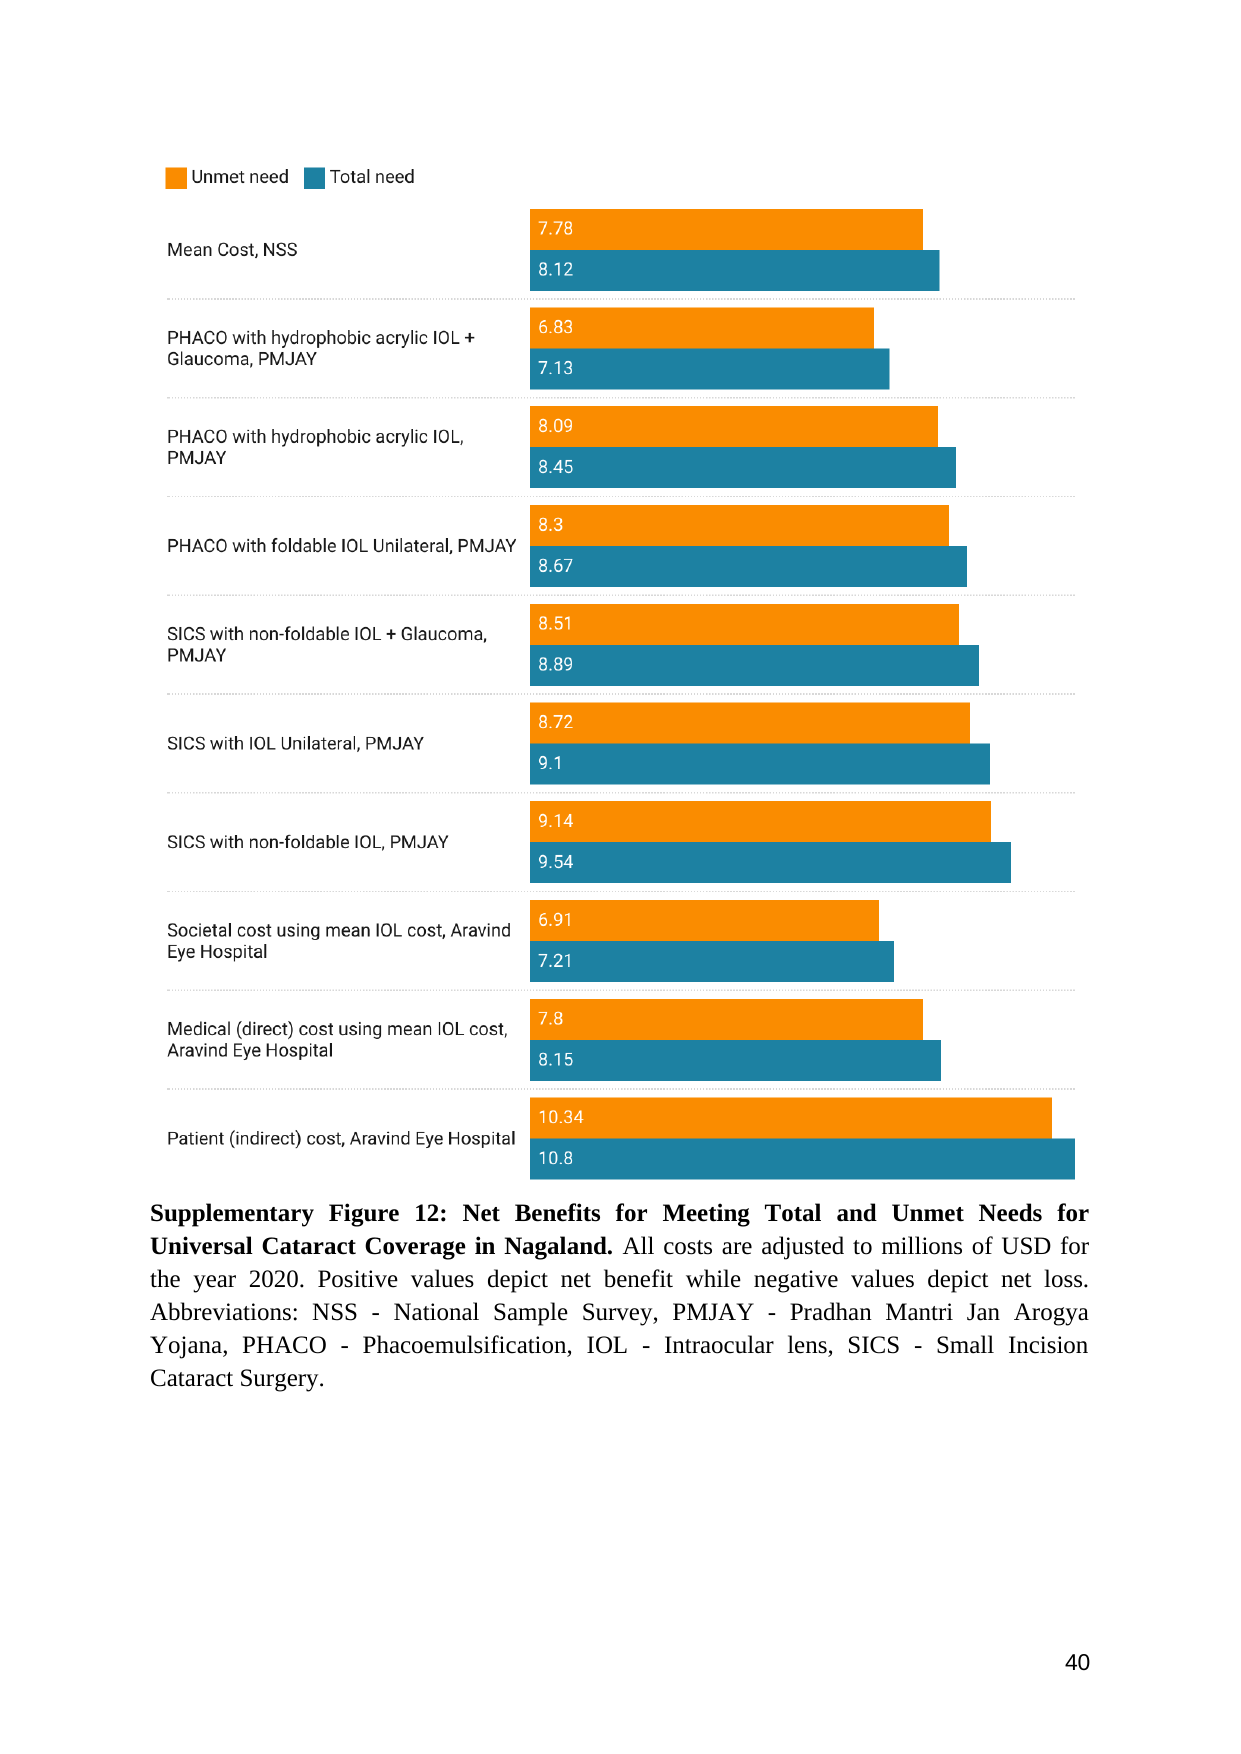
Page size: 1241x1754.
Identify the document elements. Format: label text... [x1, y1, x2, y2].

text Supplementary Figure 12: Net Benefits for Meeting Total and Unmet Needs for Universal Cataract Coverage in Nagaland. All costs are adjusted to millions of USD for the year 2020. Positive values depict net benefit while negative values depict net loss. Abbreviations: NSS - National Sample Survey, PMJAY - Pradhan Mantri Jan Arogya Yojana, PHACO - Phacoemulsification, IOL - Intraocular lens, SICS - Small Incision Cataract Surgery. [150, 1194, 1090, 1392]
picture [150, 150, 1091, 1194]
